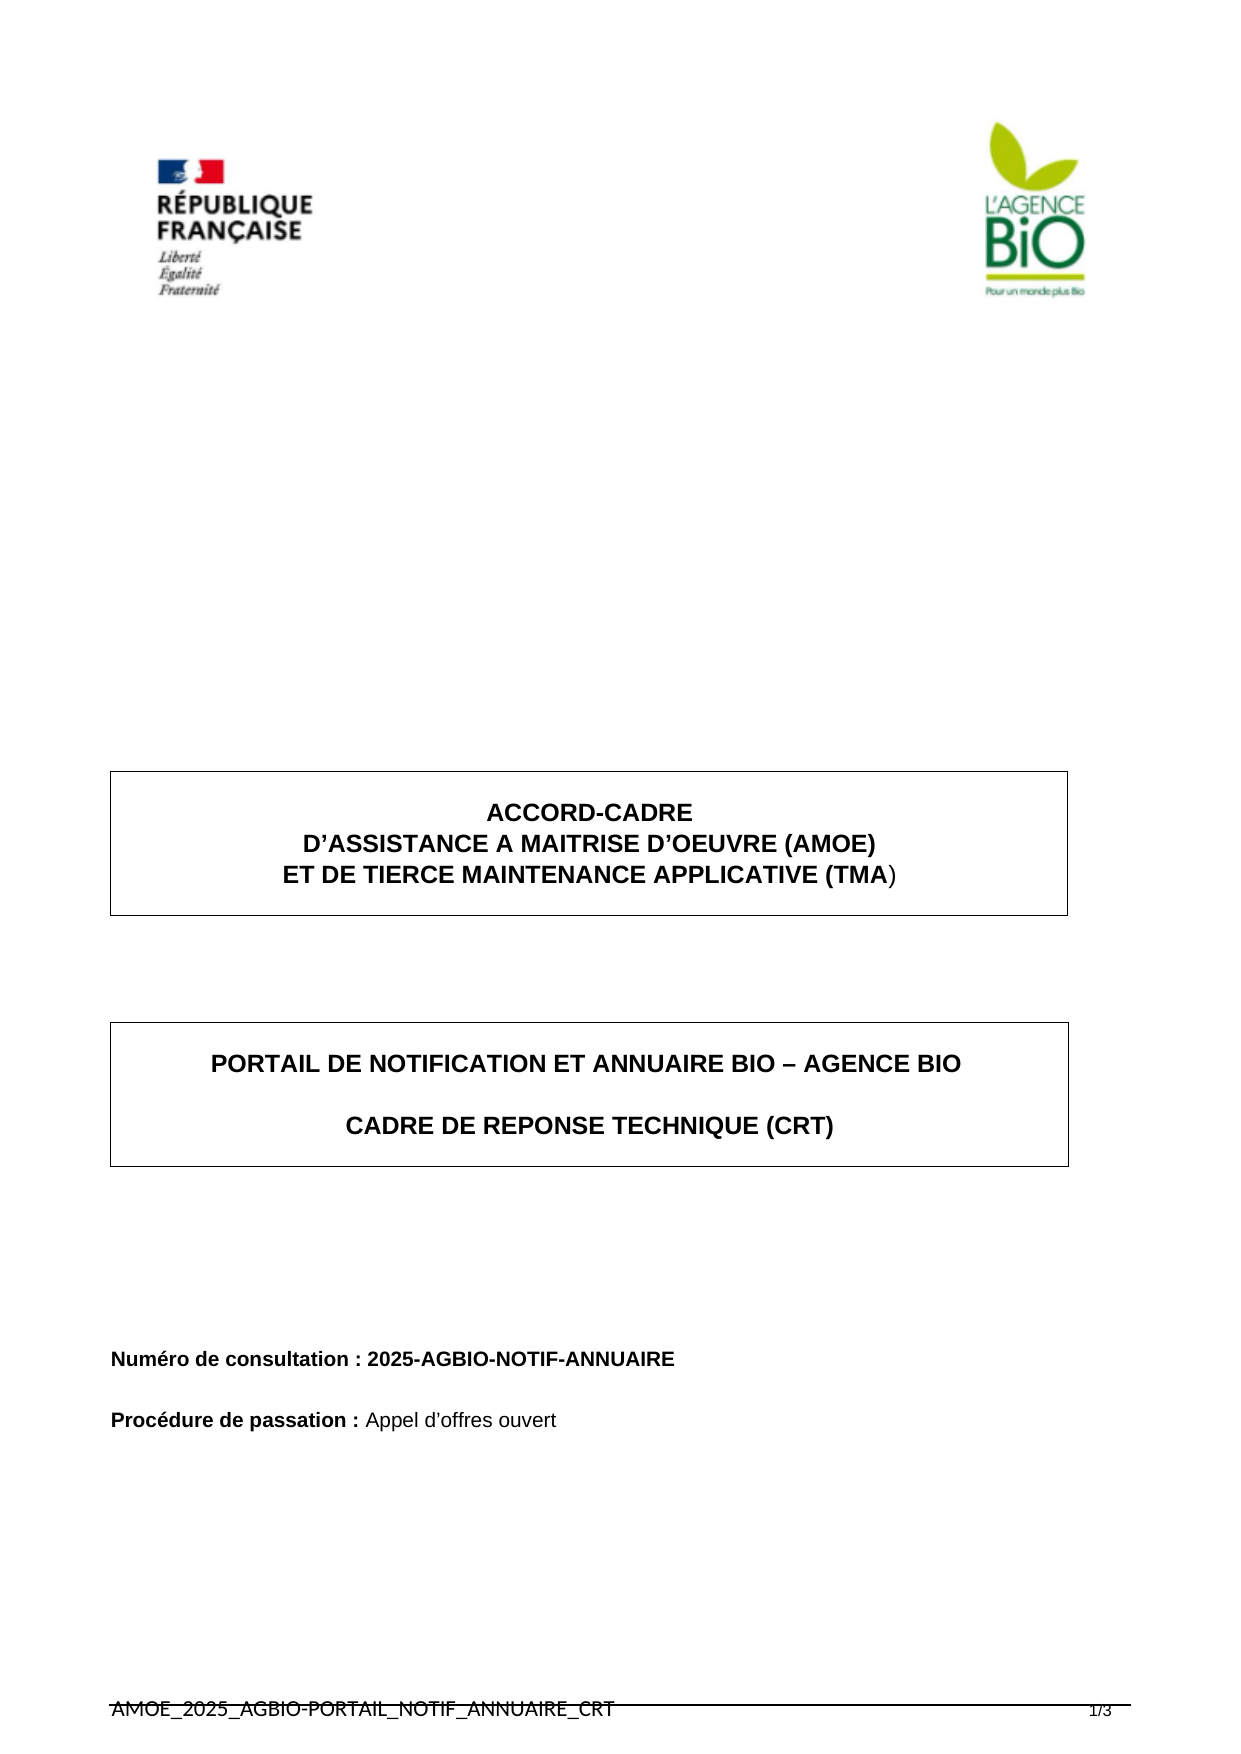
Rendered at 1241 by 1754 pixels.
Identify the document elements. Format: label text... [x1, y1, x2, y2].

picture [122, 118, 1127, 309]
text ET DE TIERCE MAINTENANCE APPLICATIVE (TMA) [111, 859, 1067, 889]
text ACCORD-CADRE [111, 797, 1067, 827]
text D’ASSISTANCE A MAITRISE D’OEUVRE (AMOE) [111, 828, 1067, 858]
text PORTAIL DE NOTIFICATION ET ANNUAIRE BIO – AGENCE BIO [111, 1048, 1068, 1077]
text Procédure de passation : Appel d’offres ouvert [111, 1407, 1064, 1431]
text Numéro de consultation : 2025-AGBIO-NOTIF-ANNUAIRE [111, 1347, 1064, 1371]
text CADRE DE REPONSE TECHNIQUE (CRT) [111, 1110, 1068, 1139]
